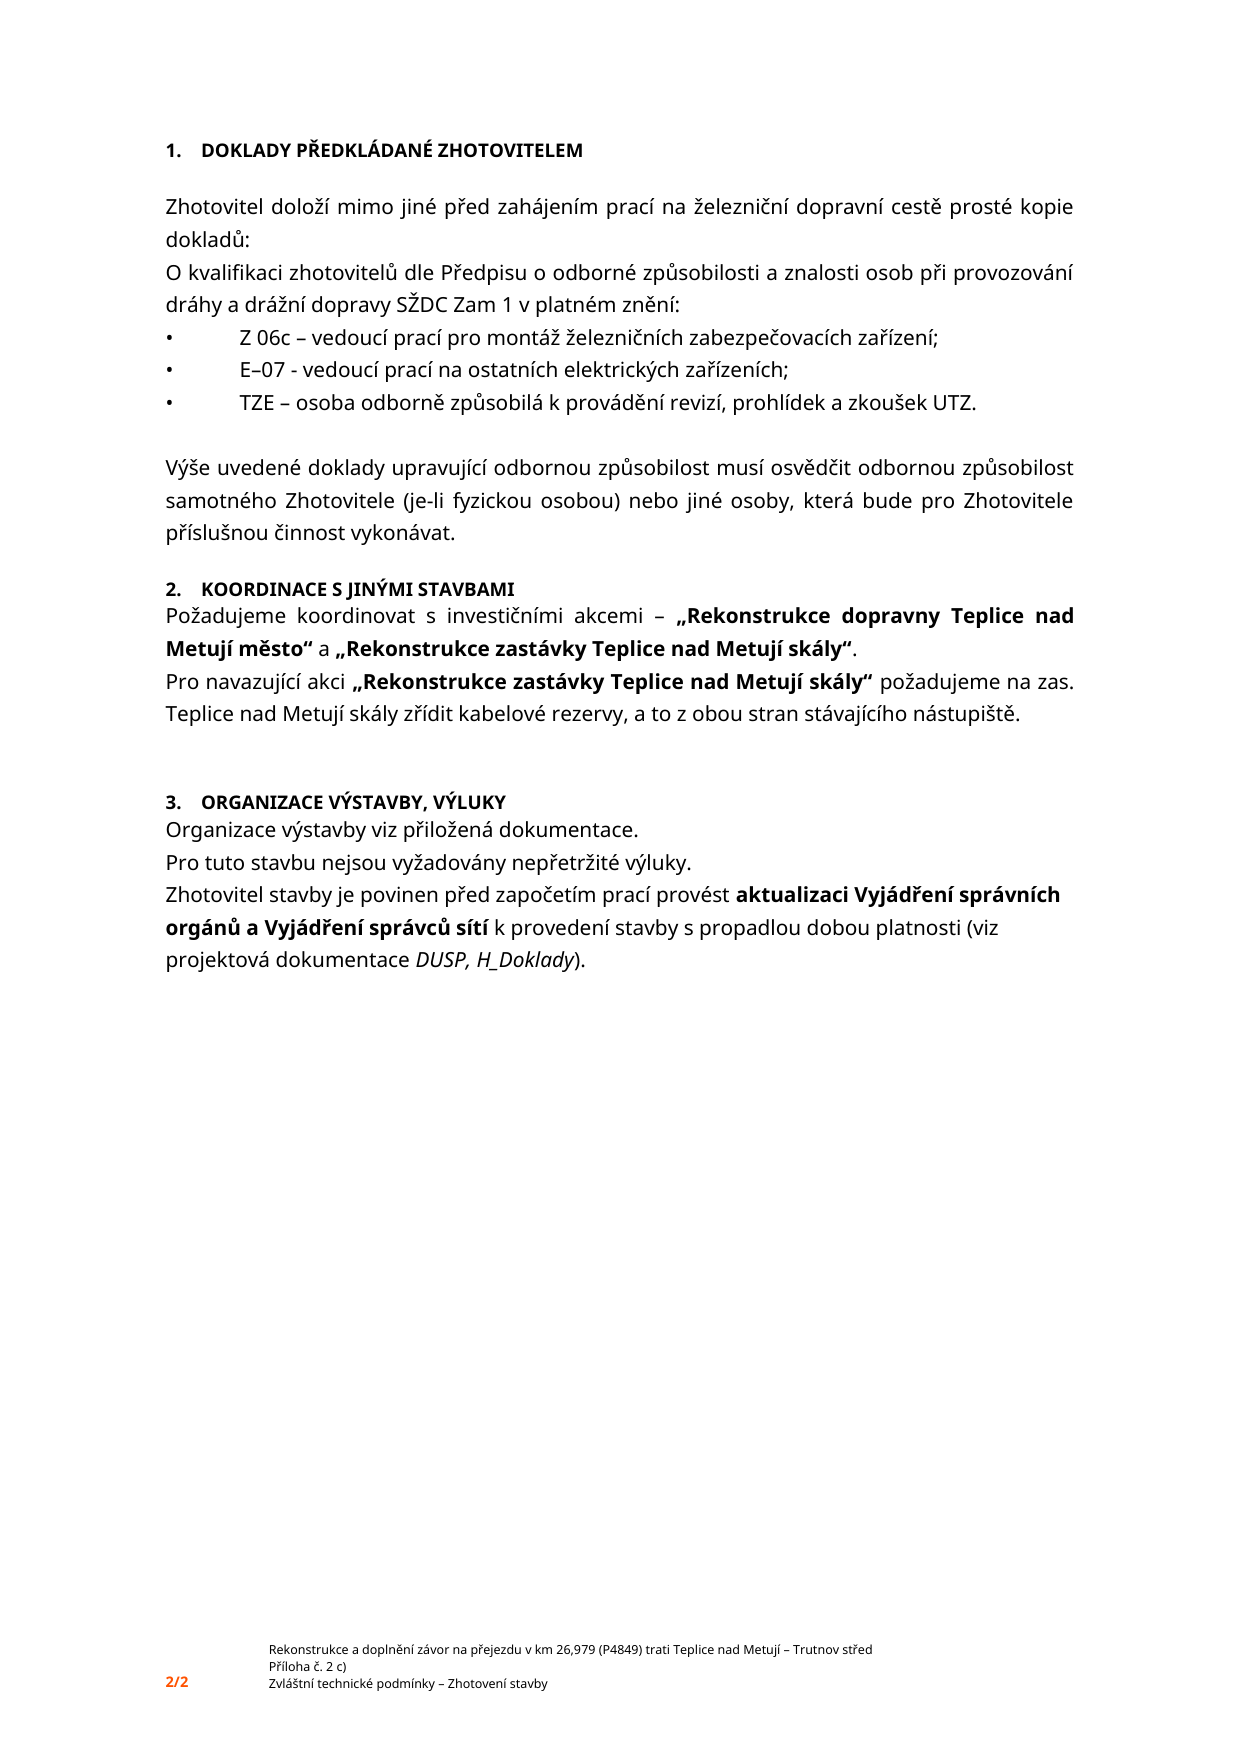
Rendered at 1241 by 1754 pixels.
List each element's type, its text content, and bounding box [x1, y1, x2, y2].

text • E–07 - vedoucí prací na ostatních elektrických zařízeních; [165, 355, 1075, 384]
text Organizace výstavby viz přiložená dokumentace. [165, 815, 1075, 843]
text Organizace výstavby, výluky [165, 789, 1075, 815]
text Doklady předkládané Zhotovitelem [165, 137, 1075, 163]
text Pro tuto stavbu nejsou vyžadovány nepřetržité výluky. [165, 848, 1075, 876]
text Požadujeme koordinovat s investičními akcemi – „Rekonstrukce dopravny Teplice nad Metují město“ a „Rekonstrukce zastávky Teplice nad Metují skály“. [165, 602, 1075, 663]
text Pro navazující akci „Rekonstrukce zastávky Teplice nad Metují skály“ požadujeme na zas. Teplice nad Metují skály zřídit kabelové rezervy, a to z obou stran stávajícího nástupiště. [165, 667, 1075, 728]
text Koordinace s jinými stavbami [165, 576, 1075, 602]
text O kvalifikaci zhotovitelů dle Předpisu o odborné způsobilosti a znalosti osob při provozování dráhy a drážní dopravy SŽDC Zam 1 v platném znění: [165, 258, 1075, 319]
text Zhotovitel stavby je povinen před započetím prací provést aktualizaci Vyjádření správních orgánů a Vyjádření správců sítí k provedení stavby s propadlou dobou platnosti (viz projektová dokumentace DUSP, H_Doklady). [165, 880, 1075, 974]
text • Z 06c – vedoucí prací pro montáž železničních zabezpečovacích zařízení; [165, 323, 1075, 351]
text • TZE – osoba odborně způsobilá k provádění revizí, prohlídek a zkoušek UTZ. [165, 388, 1075, 416]
text Zhotovitel doloží mimo jiné před zahájením prací na železniční dopravní cestě prosté kopie dokladů: [165, 192, 1075, 253]
text Výše uvedené doklady upravující odbornou způsobilost musí osvědčit odbornou způsobilost samotného Zhotovitele (je-li fyzickou osobou) nebo jiné osoby, která bude pro Zhotovitele příslušnou činnost vykonávat. [165, 453, 1075, 547]
